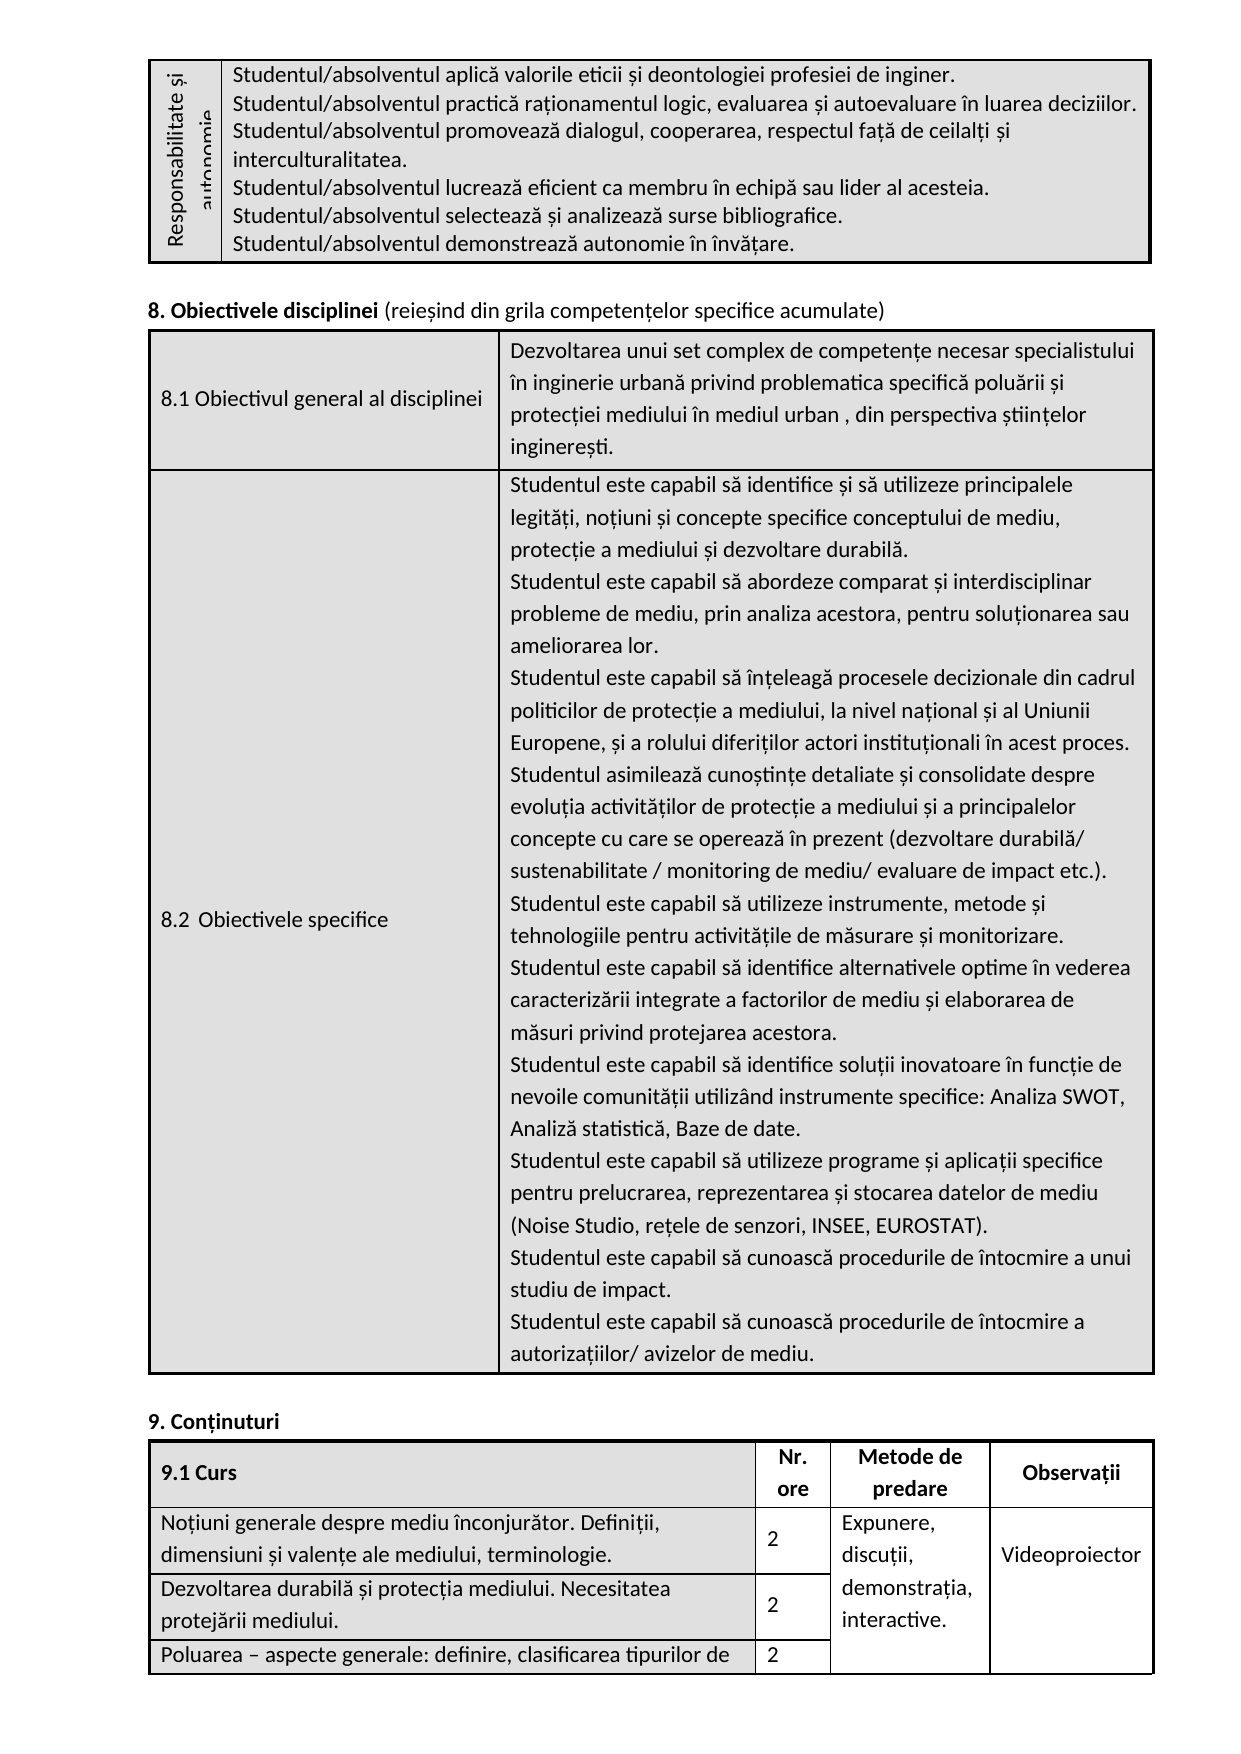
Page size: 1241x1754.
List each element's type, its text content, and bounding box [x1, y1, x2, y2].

table_header Metode de predare [831, 1443, 989, 1507]
table_header 8.1 Obiectivul general al disciplinei [151, 332, 498, 469]
table_cell Studentul/absolventul aplică valorile eticii și deontologiei profesiei de inginer. Studentul/absolventul practică raționamentul logic, evaluarea și autoevaluare în luarea deciziilor. Studentul/absolventul promovează dialogul, cooperarea, respectul față de ceilalți și interculturalitatea. Studentul/absolventul lucrează eficient ca membru în echipă sau lider al acesteia. Studentul/absolventul selectează și analizează surse bibliografice. Studentul/absolventul demonstrează autonomie în învățare. [222, 61, 1148, 261]
table_cell Obiectivele specifice [151, 471, 498, 1372]
table_cell Expunere, discuţii, demonstrația, interactive. [831, 1508, 989, 1673]
table_cell Responsabilitate și autonomie [151, 61, 221, 261]
table_cell Studentul este capabil să identifice şi să utilizeze principalele legităţi, noţiuni şi concepte specifice conceptului de mediu, protecţie a mediului și dezvoltare durabilă. Studentul este capabil să abordeze comparat şi interdisciplinar probleme de mediu, prin analiza acestora, pentru soluţionarea sau ameliorarea lor. Studentul este capabil să înţeleagă procesele decizionale din cadrul politicilor de protecţie a mediului, la nivel naţional şi al Uniunii Europene, şi a rolului diferiţilor actori instituţionali în acest proces. Studentul asimilează cunoştinţe detaliate şi consolidate despre evoluţia activităţilor de protecţie a mediului şi a principalelor concepte cu care se operează în prezent (dezvoltare durabilă/ sustenabilitate / monitoring de mediu/ evaluare de impact etc.). Studentul este capabil să utilizeze instrumente, metode şi tehnologiile pentru activităţile de măsurare şi monitorizare. Studentul este capabil să identifice alternativele optime în vederea caracterizării integrate a factorilor de mediu şi elaborarea de măsuri privind protejarea acestora. Studentul este capabil să identifice soluții inovatoare în funcție de nevoile comunității utilizând instrumente specifice: Analiza SWOT, Analiză statistică, Baze de date. Studentul este capabil să utilizeze programe şi aplicaţii specifice pentru prelucrarea, reprezentarea şi stocarea datelor de mediu (Noise Studio, rețele de senzori, INSEE, EUROSTAT). Studentul este capabil să cunoască procedurile de întocmire a unui studiu de impact. Studentul este capabil să cunoască procedurile de întocmire a autorizaţiilor/ avizelor de mediu. [500, 471, 1152, 1372]
text 8. Obiectivele disciplinei (reieșind din grila competențelor specifice acumulate) [148, 296, 1152, 324]
table_cell Videoproiector [991, 1508, 1152, 1673]
table_cell 2 [756, 1575, 830, 1639]
table_header Observații [991, 1443, 1152, 1507]
text 9. Conținuturi [148, 1407, 1152, 1435]
table_cell 2 [756, 1508, 830, 1573]
table_header 9.1 Curs [151, 1443, 755, 1507]
table_cell 2 [756, 1641, 830, 1673]
table_header Dezvoltarea unui set complex de competențe necesar specialistului în inginerie urbană privind problematica specifică poluării şi protecţiei mediului în mediul urban , din perspectiva ştiinţelor inginereşti. [500, 332, 1152, 469]
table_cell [151, 1641, 755, 1673]
table_header Nr. ore [756, 1443, 830, 1507]
table_cell Noţiuni generale despre mediu înconjurător. Definiţii, dimensiuni şi valenţe ale mediului, terminologie. [151, 1508, 755, 1573]
table_cell Dezvoltarea durabilă şi protecţia mediului. Necesitatea protejării mediului. [151, 1575, 755, 1639]
